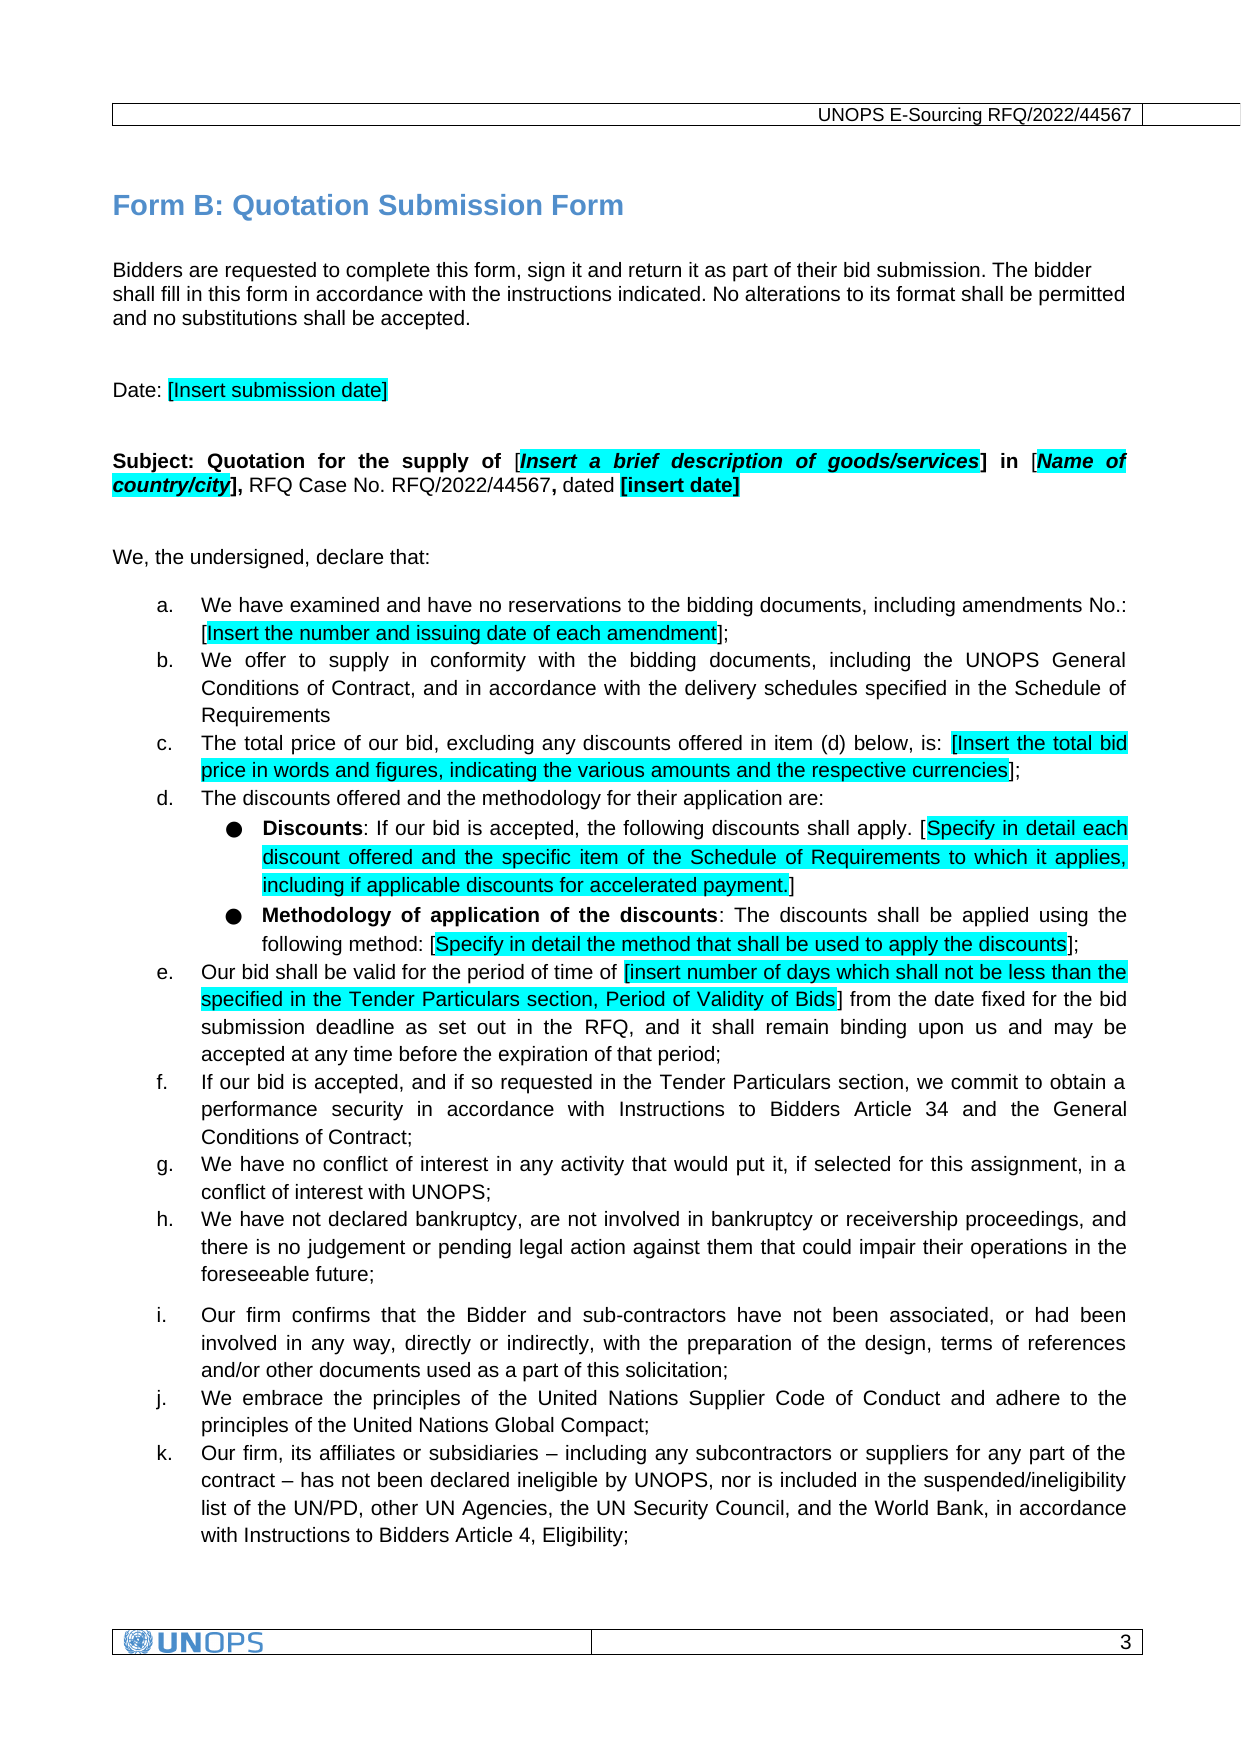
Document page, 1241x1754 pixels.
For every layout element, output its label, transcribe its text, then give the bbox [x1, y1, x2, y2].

text Bidders are requested to complete this form, sign it and return it as part of their bid submission. The bidder shall fill in this form in accordance with the instructions indicated. No alterations to its format shall be permitted and no substitutions shall be accepted. [112, 258, 1128, 329]
list We offer to supply in conformity with the bidding documents, including the UNOPS General Conditions of Contract, and in accordance with the delivery schedules specified in the Schedule of Requirements [156, 648, 1128, 727]
list We embrace the principles of the United Nations Supplier Code of Conduct and adhere to the principles of the United Nations Global Compact; [156, 1386, 1128, 1437]
list The discounts offered and the methodology for their application are: [156, 786, 1128, 809]
list Discounts: If our bid is accepted, the following discounts shall apply. [Specify in detail each discount offered and the specific item of the Schedule of Requirements to which it applies, including if applicable discounts for accelerated payment.] [225, 813, 1128, 896]
text Subject: Quotation for the supply of [Insert a brief description of goods/services] in [Name of country/city], RFQ Case No. RFQ/2022/44567, dated [insert date] [112, 449, 620, 497]
list Our bid shall be valid for the period of time of [insert number of days which shall not be less than the specified in the Tender Particulars section, Period of Validity of Bids] from the date fixed for the bid submission deadline as set out in the RFQ, and it shall remain binding upon us and may be accepted at any time before the expiration of that period; [156, 959, 1128, 1066]
list Our firm, its affiliates or subsidiaries – including any subcontractors or suppliers for any part of the contract – has not been declared ineligible by UNOPS, nor is included in the suspended/ineligibility list of the UN/PD, other UN Agencies, the UN Security Council, and the World Bank, in accordance with Instructions to Bidders Article 4, Eligibility; [156, 1441, 1128, 1547]
list We have not declared bankruptcy, are not involved in bankruptcy or receivership proceedings, and there is no judgement or pending legal action against them that could impair their operations in the foreseeable future; [156, 1207, 1128, 1286]
list If our bid is accepted, and if so requested in the Tender Particulars section, we commit to obtain a performance security in accordance with Instructions to Bidders Article 34 and the General Conditions of Contract; [156, 1069, 1128, 1148]
text Form B: Quotation Submission Form [112, 188, 1128, 221]
list We have no conflict of interest in any activity that would put it, if selected for this assignment, in a conflict of interest with UNOPS; [156, 1152, 1128, 1203]
list We have examined and have no reservations to the bidding documents, including amendments No.: [Insert the number and issuing date of each amendment]; [156, 593, 1128, 644]
text Date: [Insert submission date] [112, 377, 1128, 401]
picture [123, 1630, 263, 1654]
list Methodology of application of the discounts: The discounts shall be applied using the following method: [Specify in detail the method that shall be used to apply the discounts]; [224, 900, 1128, 956]
list The total price of our bid, excluding any discounts offered in item (d) below, is: [Insert the total bid price in words and figures, indicating the various amounts and the respective currencies]; [156, 731, 1128, 782]
text Subject: Quotation for the supply of [Insert a brief description of goods/services] in [Name of country/city], RFQ Case No. RFQ/2022/44567, dated [insert date] [740, 449, 1128, 497]
list Our firm confirms that the Bidder and sub-contractors have not been associated, or had been involved in any way, directly or indirectly, with the preparation of the design, terms of references and/or other documents used as a part of this solicitation; [156, 1303, 1128, 1382]
text We, the undersigned, declare that: [112, 545, 1128, 569]
